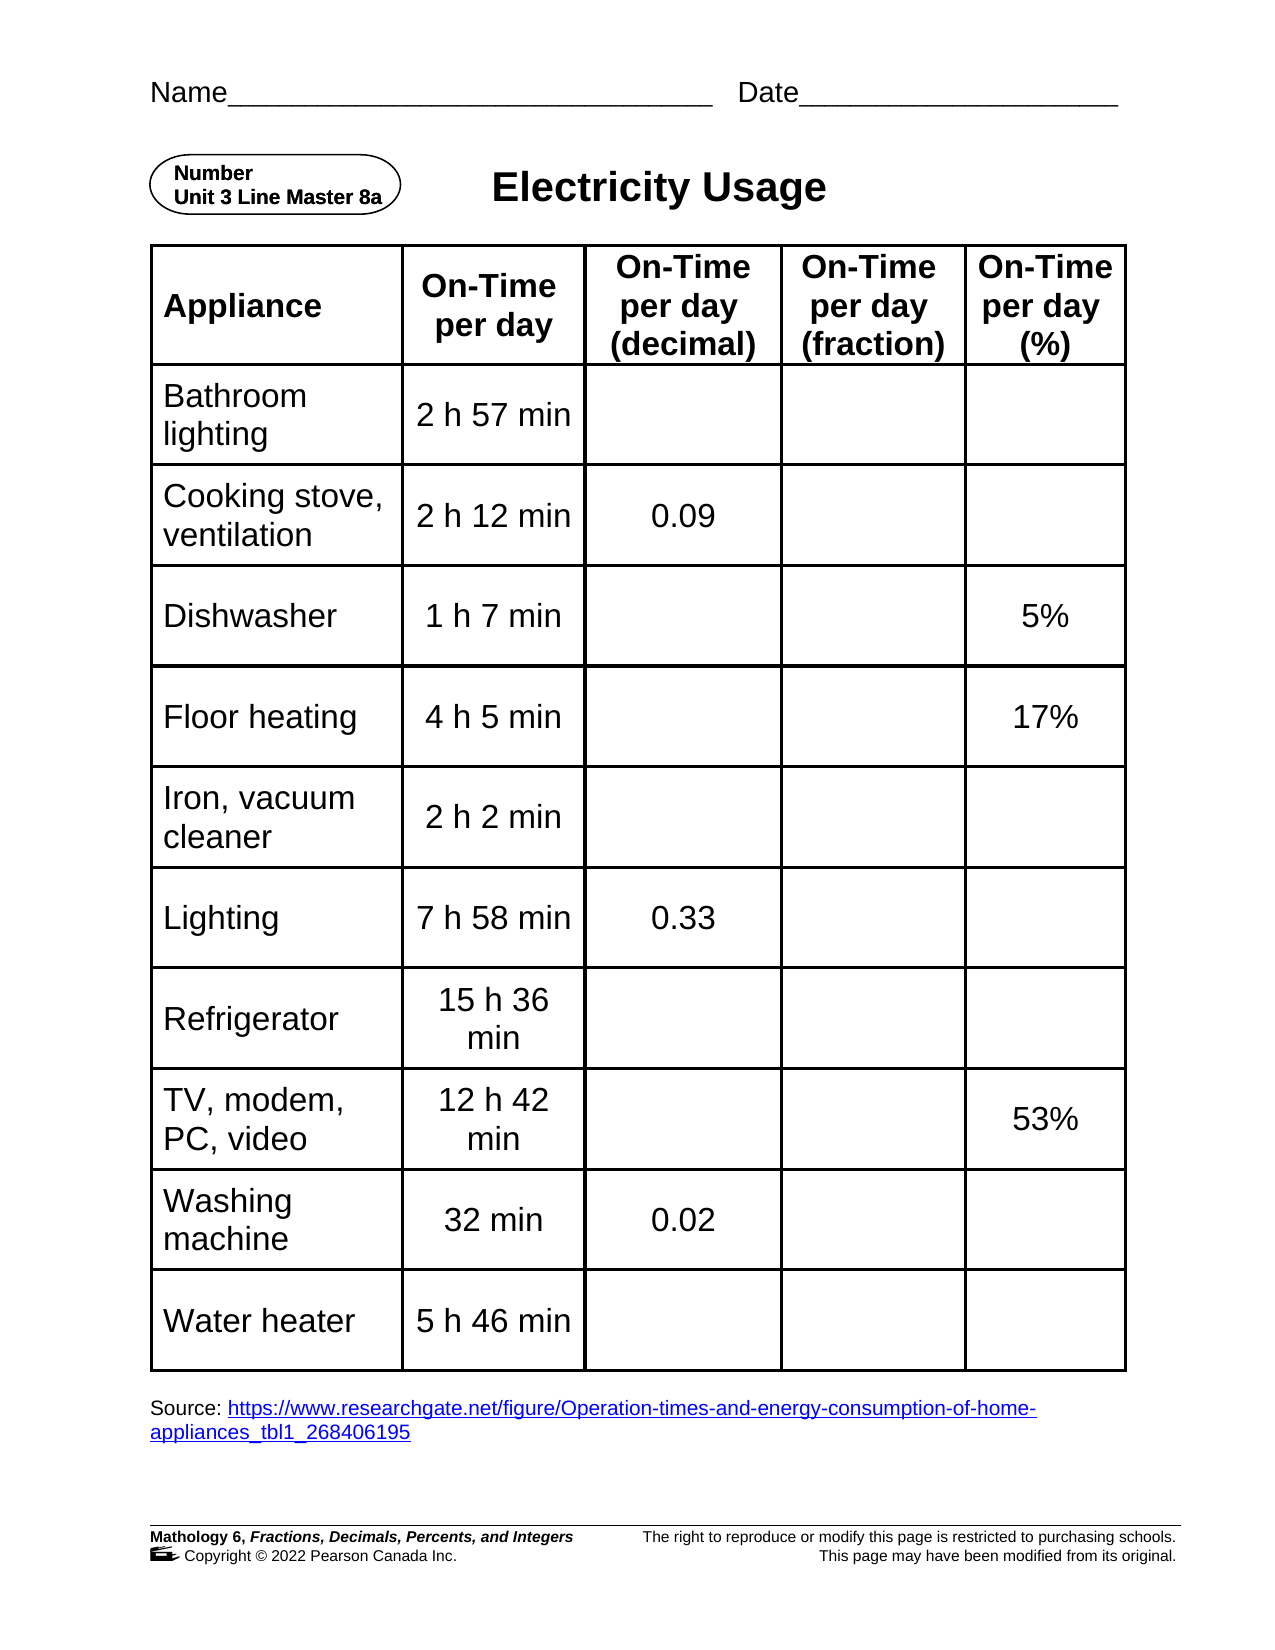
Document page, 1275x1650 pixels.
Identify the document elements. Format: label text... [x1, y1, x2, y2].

table_cell [783, 1070, 964, 1167]
table_cell 0.09 [587, 466, 780, 564]
table_header On-Time per day (%) [967, 247, 1124, 362]
table_cell Refrigerator [153, 969, 401, 1067]
table_cell 1 h 7 min [404, 567, 583, 664]
text Source: https://www.researchgate.net/figure/Operation-times-and-energy-consumption-of-home-appliances_tbl1_268406195 [150, 1396, 1181, 1444]
table_cell [967, 1171, 1124, 1268]
table_cell Lighting [153, 869, 401, 966]
picture [150, 1546, 180, 1561]
table_cell 5 h 46 min [404, 1271, 583, 1369]
table_cell [587, 668, 780, 765]
table_cell [587, 567, 780, 664]
table_cell [783, 869, 964, 966]
table_cell [587, 1070, 780, 1167]
table_cell TV, modem, PC, video [153, 1070, 401, 1167]
table_cell [783, 768, 964, 866]
table_cell 2 h 12 min [404, 466, 583, 564]
table_cell 17% [967, 668, 1124, 765]
table_cell [783, 668, 964, 765]
table_cell [967, 969, 1124, 1067]
table_header On-Time per day (decimal) [587, 247, 780, 362]
table_cell Iron, vacuum cleaner [153, 768, 401, 866]
table_cell 5% [967, 567, 1124, 664]
table_cell Washing machine [153, 1171, 401, 1268]
table_cell [783, 366, 964, 463]
table_cell 32 min [404, 1171, 583, 1268]
table_cell 4 h 5 min [404, 668, 583, 765]
table_cell [783, 567, 964, 664]
table_cell [587, 366, 780, 463]
table_cell [587, 1271, 780, 1369]
table_cell [587, 768, 780, 866]
table_cell [783, 969, 964, 1067]
table_header On-Time per day (fraction) [783, 247, 964, 362]
table_cell Water heater [153, 1271, 401, 1369]
table_cell 2 h 57 min [404, 366, 583, 463]
table_cell 2 h 2 min [404, 768, 583, 866]
table_header Appliance [153, 247, 401, 362]
table_cell [967, 1271, 1124, 1369]
table_cell 0.33 [587, 869, 780, 966]
table_cell Cooking stove, ventilation [153, 466, 401, 564]
table_cell [967, 869, 1124, 966]
table_cell 0.02 [587, 1171, 780, 1268]
table_cell [967, 366, 1124, 463]
table_cell 12 h 42 min [404, 1070, 583, 1167]
table_cell 53% [967, 1070, 1124, 1167]
table_cell Bathroom lighting [153, 366, 401, 463]
table_cell [967, 768, 1124, 866]
table_cell [783, 1171, 964, 1268]
table_cell [967, 466, 1124, 564]
table_header On-Time per day [404, 247, 583, 362]
table_cell Dishwasher [153, 567, 401, 664]
table_cell Floor heating [153, 668, 401, 765]
table_cell [783, 466, 964, 564]
table_cell [783, 1271, 964, 1369]
table_cell [587, 969, 780, 1067]
table_cell 7 h 58 min [404, 869, 583, 966]
table_cell 15 h 36 min [404, 969, 583, 1067]
